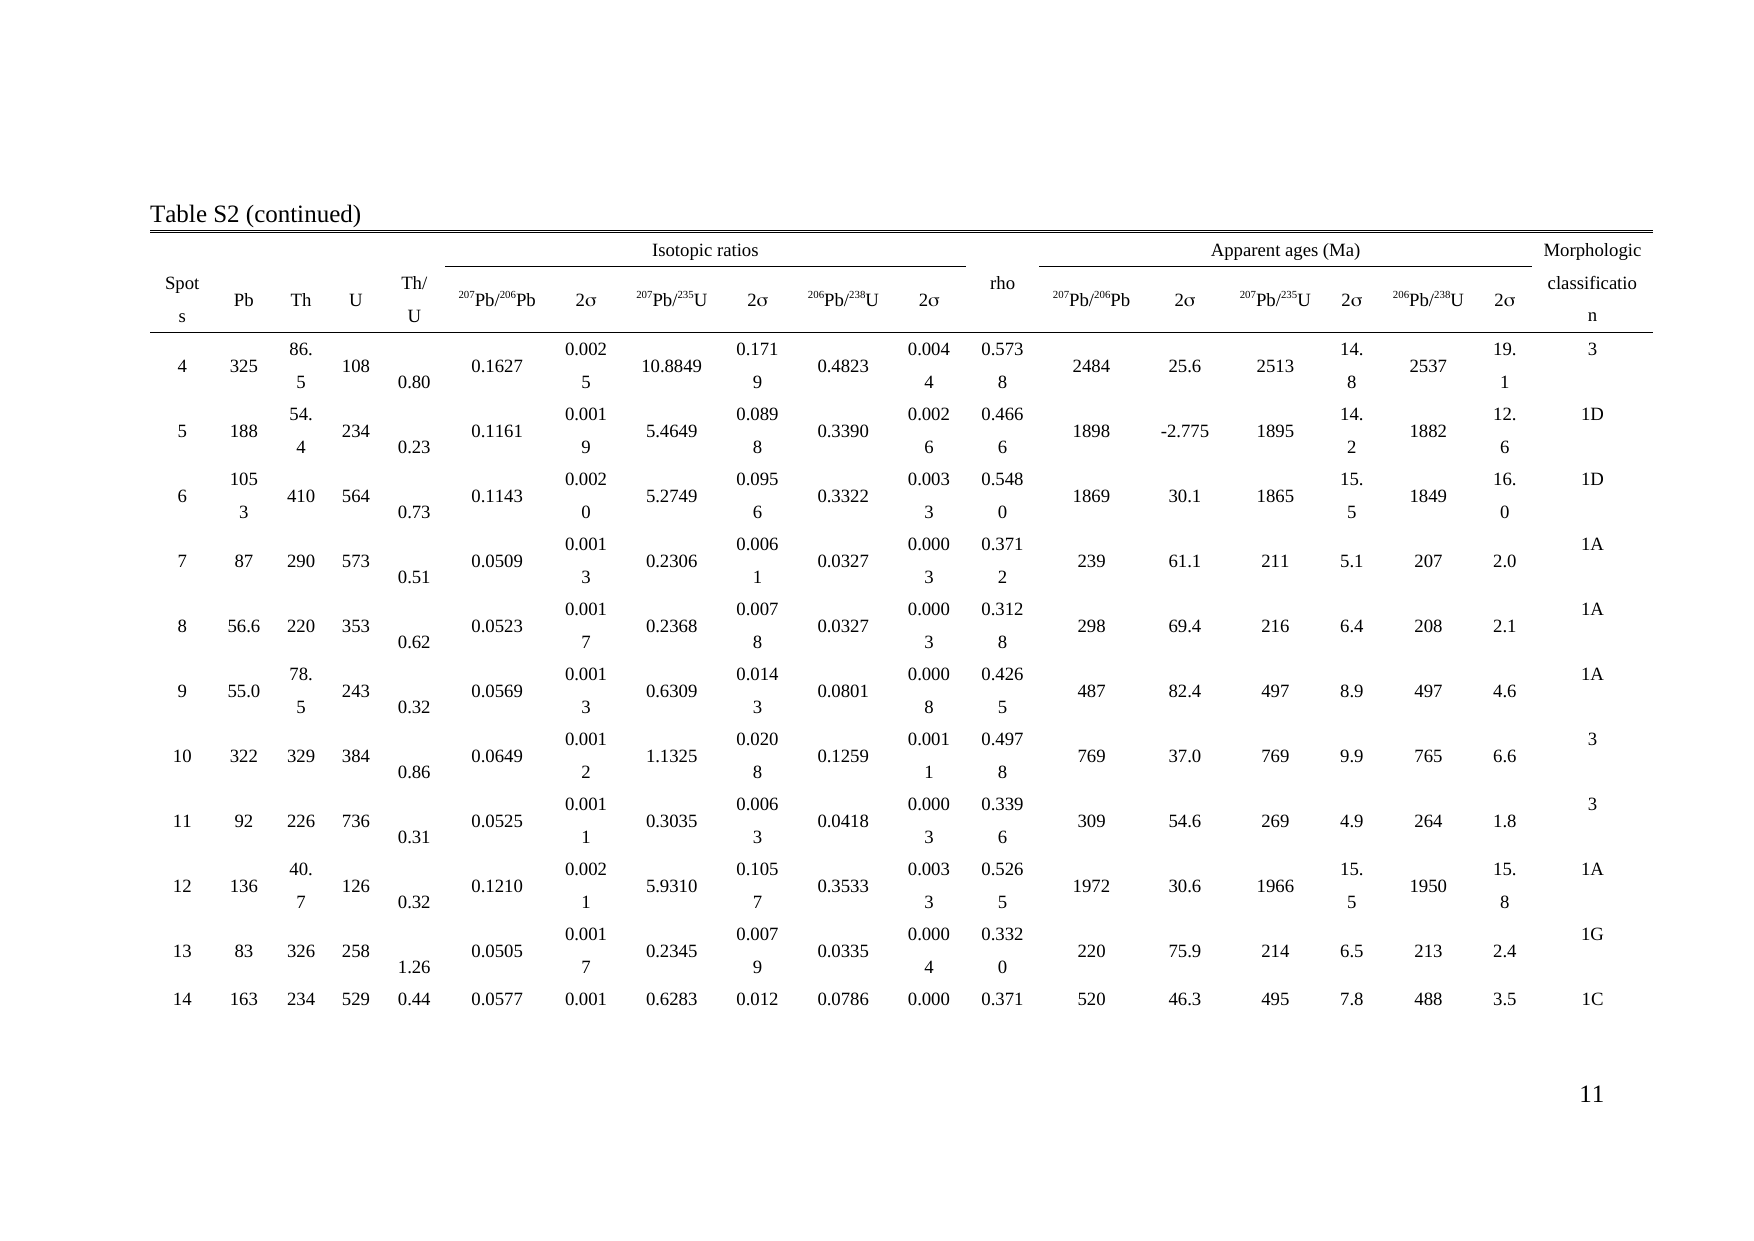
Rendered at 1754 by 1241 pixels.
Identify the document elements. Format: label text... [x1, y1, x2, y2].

table_cell 322 [214, 723, 273, 788]
table_cell 3 [1532, 788, 1653, 853]
table_cell 2 [721, 267, 794, 332]
table_cell 1D [1532, 398, 1653, 463]
table_cell 8 [150, 593, 214, 658]
table_cell 5.1 [1324, 528, 1379, 593]
table_cell 736 [328, 788, 383, 853]
table_cell 0.0956 [721, 463, 794, 528]
table_cell 1.8 [1477, 788, 1532, 853]
table_cell 92 [214, 788, 273, 853]
table_cell 30.6 [1143, 853, 1226, 918]
table_cell 0.0327 [794, 593, 892, 658]
table_cell 769 [1226, 723, 1324, 788]
table_cell 765 [1379, 723, 1477, 788]
table_cell 5.4649 [623, 398, 721, 463]
table_cell 15.5 [1324, 463, 1379, 528]
text Table S2 (continued) [150, 198, 1604, 230]
table_cell 1.1325 [623, 723, 721, 788]
table_cell 0.44 [383, 983, 445, 1015]
table_cell 325 [214, 333, 273, 398]
table_cell 0.3035 [623, 788, 721, 853]
table_cell 0.0013 [549, 528, 622, 593]
table_cell 9 [150, 658, 214, 723]
table_cell 0.6309 [623, 658, 721, 723]
table_cell 0.0125 [721, 983, 794, 1015]
table_cell 298 [1039, 593, 1143, 658]
table_cell 0.3712 [966, 528, 1039, 593]
table_cell 264 [1379, 788, 1477, 853]
table_header [328, 233, 383, 266]
table_cell 0.0525 [445, 788, 549, 853]
table_cell 564 [328, 463, 383, 528]
table_cell 0.1210 [445, 853, 549, 918]
table_cell 30.1 [1143, 463, 1226, 528]
table_cell 0.31 [383, 788, 445, 853]
table_cell 0.2306 [623, 528, 721, 593]
table_cell 0.0012 [549, 983, 622, 1015]
table_cell 0.4978 [966, 723, 1039, 788]
table_cell 1C [1532, 983, 1653, 1015]
table_cell 0.0011 [549, 788, 622, 853]
table_cell 226 [273, 788, 328, 853]
table_cell 0.51 [383, 528, 445, 593]
table_cell 11 [150, 788, 214, 853]
table_cell 2.4 [1477, 918, 1532, 983]
table_cell 2537 [1379, 333, 1477, 398]
table_cell 5.9310 [623, 853, 721, 918]
table_cell 108 [328, 333, 383, 398]
table_cell 188 [214, 398, 273, 463]
table_cell 0.62 [383, 593, 445, 658]
table_cell 2.1 [1477, 593, 1532, 658]
table_header Apparent ages (Ma) [1039, 233, 1532, 266]
table_cell 12.6 [1477, 398, 1532, 463]
table_cell 207Pb/235U [623, 267, 721, 332]
table_cell 0.0327 [794, 528, 892, 593]
table_cell U [328, 266, 383, 332]
table_cell 37.0 [1143, 723, 1226, 788]
table_cell 0.0006 [892, 983, 966, 1015]
table_cell 206Pb/238U [1379, 267, 1477, 332]
table_cell 0.32 [383, 658, 445, 723]
table_cell 0.0649 [445, 723, 549, 788]
table_cell 207Pb/206Pb [1039, 267, 1143, 332]
table_cell 211 [1226, 528, 1324, 593]
table_cell 0.86 [383, 723, 445, 788]
table_cell 0.2345 [623, 918, 721, 983]
table_cell 6 [150, 463, 214, 528]
table_cell 0.4823 [794, 333, 892, 398]
table_cell 40.7 [273, 853, 328, 918]
table_cell 0.0008 [892, 658, 966, 723]
table_cell 0.0021 [549, 853, 622, 918]
table_cell 0.0577 [445, 983, 549, 1015]
table_cell 7.8 [1324, 983, 1379, 1015]
table_cell 163 [214, 983, 273, 1015]
table_cell 0.1627 [445, 333, 549, 398]
table_cell 0.0033 [892, 853, 966, 918]
table_cell 46.3 [1143, 983, 1226, 1015]
table_header rho [966, 233, 1039, 332]
table_cell 0.80 [383, 333, 445, 398]
table_cell 0.0026 [892, 398, 966, 463]
table_cell 326 [273, 918, 328, 983]
table_cell 0.0019 [549, 398, 622, 463]
table_cell 0.0004 [892, 918, 966, 983]
table_cell 75.9 [1143, 918, 1226, 983]
table_cell 0.1259 [794, 723, 892, 788]
table_cell 14 [150, 983, 214, 1015]
table_cell 0.0569 [445, 658, 549, 723]
table_cell 2513 [1226, 333, 1324, 398]
table_cell 15.5 [1324, 853, 1379, 918]
table_cell 1A [1532, 853, 1653, 918]
table_cell 0.0418 [794, 788, 892, 853]
table_cell 0.3390 [794, 398, 892, 463]
table_cell 4.6 [1477, 658, 1532, 723]
table_cell 234 [273, 983, 328, 1015]
table_cell 0.5480 [966, 463, 1039, 528]
table_cell 1898 [1039, 398, 1143, 463]
table_cell 6.5 [1324, 918, 1379, 983]
table_cell 0.0017 [549, 593, 622, 658]
table_cell 10 [150, 723, 214, 788]
table_cell 3 [1532, 723, 1653, 788]
table_cell 78.5 [273, 658, 328, 723]
table_cell 61.1 [1143, 528, 1226, 593]
table_cell Th/U [383, 266, 445, 332]
table_cell 6.4 [1324, 593, 1379, 658]
table_cell 55.0 [214, 658, 273, 723]
table_cell 207Pb/206Pb [445, 267, 549, 332]
table_cell 0.0017 [549, 918, 622, 983]
table_cell 410 [273, 463, 328, 528]
table_cell 214 [1226, 918, 1324, 983]
table_cell 0.73 [383, 463, 445, 528]
table_cell 206Pb/238U [794, 267, 892, 332]
table_cell 1966 [1226, 853, 1324, 918]
table_cell 353 [328, 593, 383, 658]
table_cell 0.3320 [966, 918, 1039, 983]
table_cell 497 [1226, 658, 1324, 723]
table_cell 1A [1532, 658, 1653, 723]
table_cell 126 [328, 853, 383, 918]
table_cell 213 [1379, 918, 1477, 983]
table_cell 2.0 [1477, 528, 1532, 593]
table_cell 14.8 [1324, 333, 1379, 398]
table_cell 207 [1379, 528, 1477, 593]
table_cell 0.5738 [966, 333, 1039, 398]
table_cell 15.8 [1477, 853, 1532, 918]
table_cell 384 [328, 723, 383, 788]
table_cell 0.0505 [445, 918, 549, 983]
table_cell 3 [1532, 333, 1653, 398]
table_cell 2 [549, 267, 622, 332]
table_cell 0.0898 [721, 398, 794, 463]
table_cell 0.0335 [794, 918, 892, 983]
table_cell 0.0044 [892, 333, 966, 398]
table_cell 6.6 [1477, 723, 1532, 788]
table_cell 0.23 [383, 398, 445, 463]
table_cell 2484 [1039, 333, 1143, 398]
table_cell 86.5 [273, 333, 328, 398]
table_cell 2 [892, 267, 966, 332]
table_cell 208 [1379, 593, 1477, 658]
table_cell 0.0003 [892, 788, 966, 853]
table_cell 1895 [1226, 398, 1324, 463]
table_cell 0.0509 [445, 528, 549, 593]
table_cell 3.5 [1477, 983, 1532, 1015]
table_cell 520 [1039, 983, 1143, 1015]
table_cell 495 [1226, 983, 1324, 1015]
table_cell 1882 [1379, 398, 1477, 463]
table_cell 220 [273, 593, 328, 658]
table_cell 0.4265 [966, 658, 1039, 723]
table_cell 7 [150, 528, 214, 593]
table_cell 0.6283 [623, 983, 721, 1015]
table_cell 0.1719 [721, 333, 794, 398]
table_cell 19.1 [1477, 333, 1532, 398]
table_cell 2 [1324, 267, 1379, 332]
table_cell 87 [214, 528, 273, 593]
table_cell 488 [1379, 983, 1477, 1015]
table_cell 0.5265 [966, 853, 1039, 918]
table_cell 14.2 [1324, 398, 1379, 463]
table_cell 1A [1532, 593, 1653, 658]
table_cell 0.1143 [445, 463, 549, 528]
table_cell 0.2368 [623, 593, 721, 658]
table_cell 0.1161 [445, 398, 549, 463]
table_cell 4 [150, 333, 214, 398]
table_cell 1G [1532, 918, 1653, 983]
table_cell 0.3718 [966, 983, 1039, 1015]
table_cell 0.0003 [892, 593, 966, 658]
table_cell -2.775 [1143, 398, 1226, 463]
table_header [273, 233, 328, 266]
table_cell 0.0208 [721, 723, 794, 788]
table_cell 243 [328, 658, 383, 723]
table_cell 2 [1143, 267, 1226, 332]
table_cell 487 [1039, 658, 1143, 723]
table_cell 0.0523 [445, 593, 549, 658]
table_cell Spots [150, 266, 214, 332]
table_cell 0.3396 [966, 788, 1039, 853]
table_cell 0.0079 [721, 918, 794, 983]
table_cell 136 [214, 853, 273, 918]
table_cell 13 [150, 918, 214, 983]
table_cell 290 [273, 528, 328, 593]
table_cell 0.0020 [549, 463, 622, 528]
table_cell 10.8849 [623, 333, 721, 398]
table_cell 234 [328, 398, 383, 463]
table_cell 329 [273, 723, 328, 788]
table_cell 9.9 [1324, 723, 1379, 788]
table_header Isotopic ratios [445, 233, 966, 266]
table_cell 54.4 [273, 398, 328, 463]
table_cell 216 [1226, 593, 1324, 658]
table_cell 0.0033 [892, 463, 966, 528]
table_cell 0.0003 [892, 528, 966, 593]
table_cell 0.3533 [794, 853, 892, 918]
table_cell 0.3128 [966, 593, 1039, 658]
table_cell 0.0025 [549, 333, 622, 398]
table_cell 0.0061 [721, 528, 794, 593]
table_cell 0.0143 [721, 658, 794, 723]
table_cell 2 [1477, 267, 1532, 332]
table_cell 0.32 [383, 853, 445, 918]
table_cell 0.0012 [549, 723, 622, 788]
table_cell 0.0063 [721, 788, 794, 853]
table_cell 1865 [1226, 463, 1324, 528]
table_cell 1053 [214, 463, 273, 528]
table_cell 54.6 [1143, 788, 1226, 853]
table_cell 0.0801 [794, 658, 892, 723]
table_cell 1D [1532, 463, 1653, 528]
table_cell 82.4 [1143, 658, 1226, 723]
table_cell 1869 [1039, 463, 1143, 528]
table_cell 0.3322 [794, 463, 892, 528]
table_header [150, 233, 214, 266]
table_cell 0.0011 [892, 723, 966, 788]
table_cell 0.0786 [794, 983, 892, 1015]
table_cell 269 [1226, 788, 1324, 853]
table_cell 1A [1532, 528, 1653, 593]
table_cell 5.2749 [623, 463, 721, 528]
table_cell 12 [150, 853, 214, 918]
table_cell Th [273, 266, 328, 332]
table_header [214, 233, 273, 266]
table_cell 8.9 [1324, 658, 1379, 723]
table_cell 1849 [1379, 463, 1477, 528]
table_cell 0.0013 [549, 658, 622, 723]
table_cell 769 [1039, 723, 1143, 788]
table_header Morphologic classification [1532, 233, 1653, 332]
table_cell 309 [1039, 788, 1143, 853]
table_cell 1.26 [383, 918, 445, 983]
table_cell 1972 [1039, 853, 1143, 918]
table_cell 207Pb/235U [1226, 267, 1324, 332]
table_header [383, 233, 445, 266]
table_cell 5 [150, 398, 214, 463]
table_cell 1950 [1379, 853, 1477, 918]
table_cell 4.9 [1324, 788, 1379, 853]
table_cell Pb [214, 266, 273, 332]
table_cell 56.6 [214, 593, 273, 658]
table_cell 220 [1039, 918, 1143, 983]
table_cell 69.4 [1143, 593, 1226, 658]
table_cell 16.0 [1477, 463, 1532, 528]
table_cell 573 [328, 528, 383, 593]
table_cell 0.4666 [966, 398, 1039, 463]
table_cell 258 [328, 918, 383, 983]
table_cell 25.6 [1143, 333, 1226, 398]
table_cell 529 [328, 983, 383, 1015]
table_cell 83 [214, 918, 273, 983]
table_cell 0.0078 [721, 593, 794, 658]
table_cell 497 [1379, 658, 1477, 723]
table_cell 239 [1039, 528, 1143, 593]
table_cell 0.1057 [721, 853, 794, 918]
